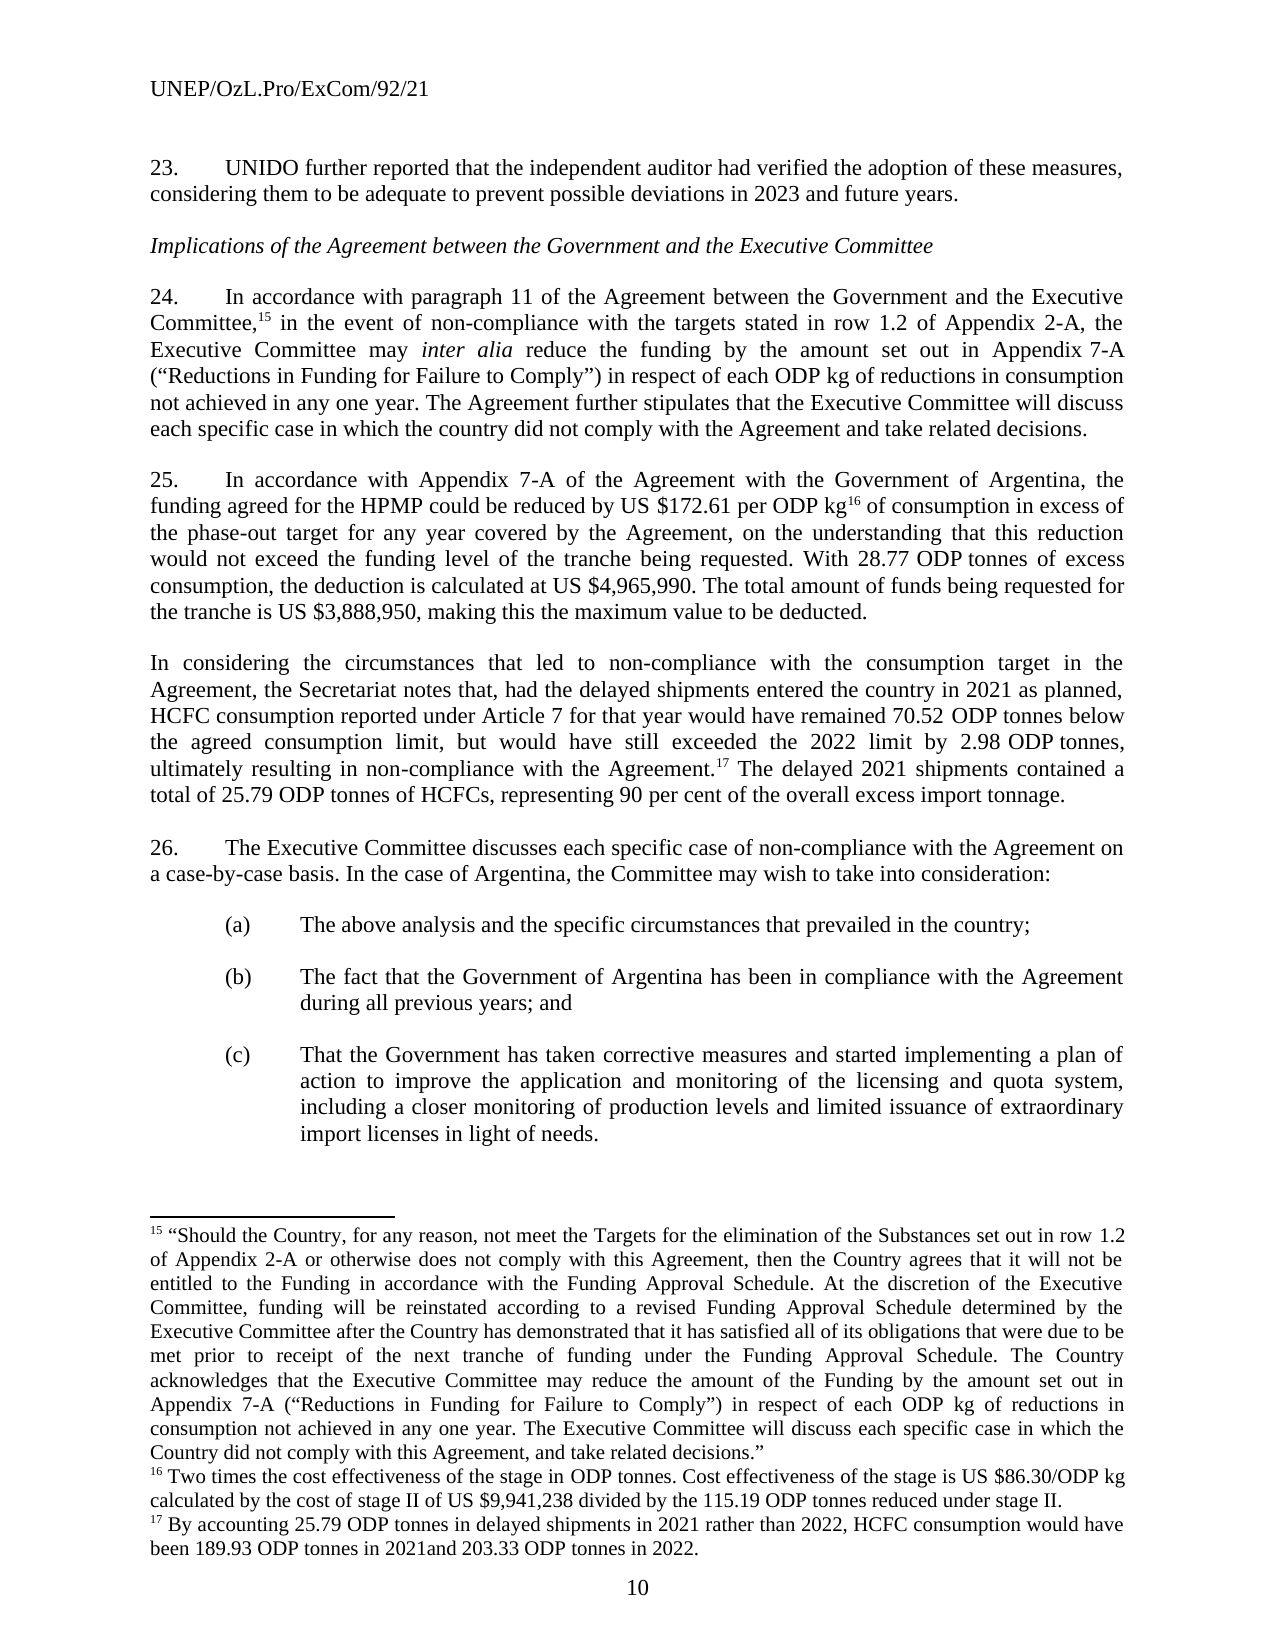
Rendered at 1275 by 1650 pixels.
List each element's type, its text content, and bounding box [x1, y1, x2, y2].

subtitle That the Government has taken corrective measures and started implementing a plan of action to improve the application and monitoring of the licensing and quota system, including a closer monitoring of production levels and limited issuance of extraordinary import licenses in light of needs. [225, 1041, 1125, 1146]
subtitle The above analysis and the specific circumstances that prevailed in the country; [225, 912, 1125, 938]
subtitle In accordance with paragraph 11 of the Agreement between the Government and the Executive Committee, in the event of non-compliance with the targets stated in row 1.2 of Appendix 2-A, the Executive Committee may inter alia reduce the funding by the amount set out in Appendix 7-A (“Reductions in Funding for Failure to Comply”) in respect of each ODP kg of reductions in consumption not achieved in any one year. The Agreement further stipulates that the Executive Committee will discuss each specific case in which the country did not comply with the Agreement and take related decisions. [150, 283, 1125, 441]
subtitle The Executive Committee discusses each specific case of non-compliance with the Agreement on a case-by-case basis. In the case of Argentina, the Committee may wish to take into consideration: [150, 834, 1125, 887]
subtitle The fact that the Government of Argentina has been in compliance with the Agreement during all previous years; and [225, 963, 1125, 1016]
subtitle UNIDO further reported that the independent auditor had verified the adoption of these measures, considering them to be adequate to prevent possible deviations in 2023 and future years. [150, 154, 1125, 207]
subtitle In accordance with Appendix 7-A of the Agreement with the Government of Argentina, the funding agreed for the HPMP could be reduced by US $172.61 per ODP kg of consumption in excess of the phase-out target for any year covered by the Agreement, on the understanding that this reduction would not exceed the funding level of the tranche being requested. With 28.77 ODP tonnes of excess consumption, the deduction is calculated at US $4,965,990. The total amount of funds being requested for the tranche is US $3,888,950, making this the maximum value to be deducted. [150, 466, 1125, 624]
text Implications of the Agreement between the Government and the Executive Committee [150, 232, 1125, 258]
text In considering the circumstances that led to non-compliance with the consumption target in the Agreement, the Secretariat notes that, had the delayed shipments entered the country in 2021 as planned, HCFC consumption reported under Article 7 for that year would have remained 70.52 ODP tonnes below the agreed consumption limit, but would have still exceeded the 2022 limit by 2.98 ODP tonnes, ultimately resulting in non-compliance with the Agreement. The delayed 2021 shipments contained a total of 25.79 ODP tonnes of HCFCs, representing 90 per cent of the overall excess import tonnage. [150, 649, 1125, 807]
